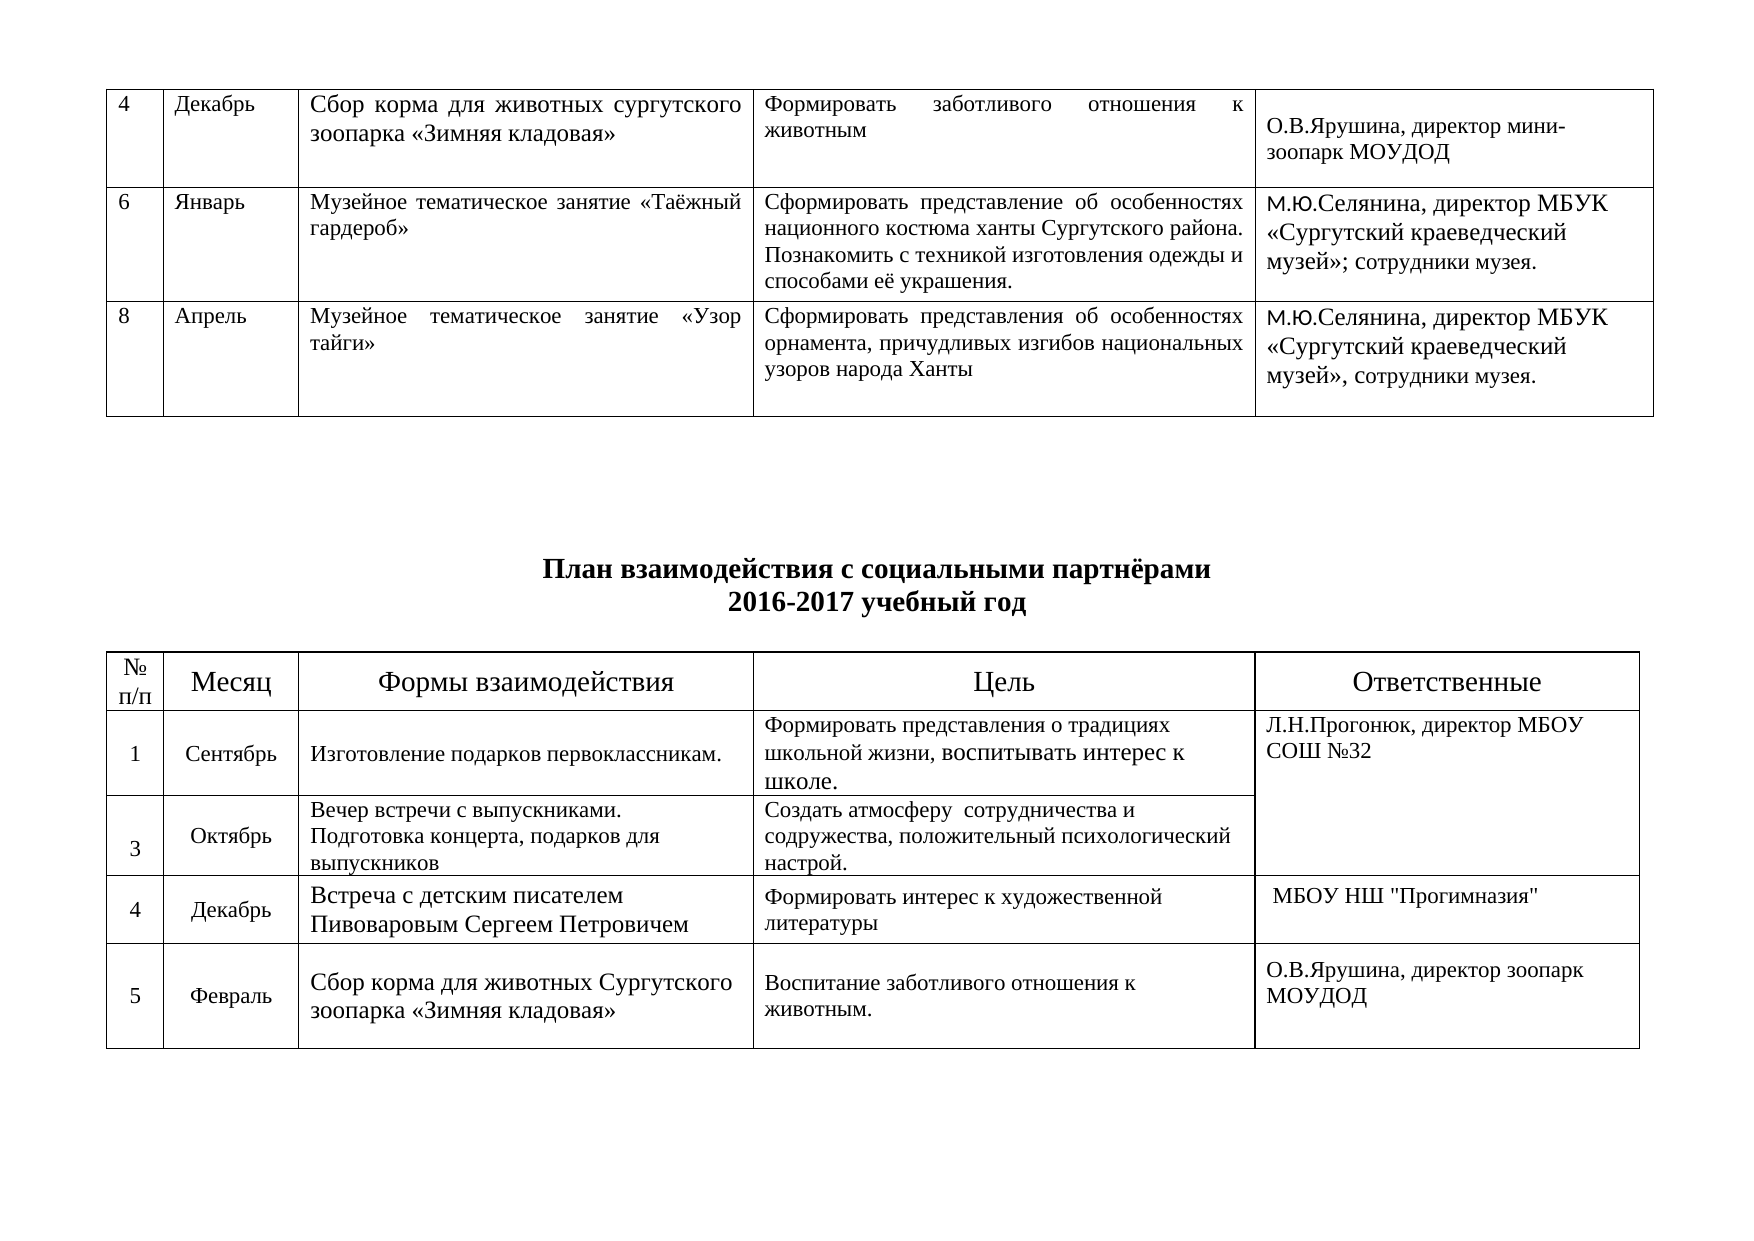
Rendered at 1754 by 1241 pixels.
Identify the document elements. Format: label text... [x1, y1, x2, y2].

table_cell Февраль [164, 944, 298, 1047]
table_header Цель [754, 653, 1254, 710]
table_cell Изготовление подарков первоклассникам. [299, 711, 753, 795]
text План взаимодействия с социальными партнёрами [118, 551, 1636, 584]
table_cell Сформировать представление об особенностях национного костюма ханты Сургутского района. Познакомить с техникой изготовления одежды и способами её украшения. [754, 188, 1255, 301]
table_cell Сентябрь [164, 711, 298, 795]
table_cell Сформировать представления об особенностях орнамента, причудливых изгибов национальных узоров народа Ханты [754, 302, 1255, 416]
table_cell 1 [107, 711, 163, 795]
table_cell Формировать заботливого отношения к животным [754, 90, 1255, 187]
table_cell Декабрь [164, 876, 298, 943]
table_cell Формировать интерес к художественной литературы [754, 876, 1254, 943]
table_header № п/п [107, 653, 163, 710]
table_cell Январь [164, 188, 298, 301]
table_cell Музейное тематическое занятие «Узор тайги» [299, 302, 753, 416]
table_cell Сбор корма для животных Сургутского зоопарка «Зимняя кладовая» [299, 944, 753, 1047]
table_cell 6 [107, 188, 163, 301]
table_header Месяц [164, 653, 298, 710]
table_header Ответственные [1256, 653, 1639, 710]
table_cell 5 [107, 944, 163, 1047]
table_cell М.Ю.Селянина, директор МБУК «Сургутский краеведческий музей», сотрудники музея. [1256, 302, 1653, 416]
table_cell Воспитание заботливого отношения к животным. [754, 944, 1254, 1047]
table_cell Декабрь [164, 90, 298, 187]
table_cell Создать атмосферу сотрудничества и содружества, положительный психологический настрой. [754, 796, 1254, 875]
table_cell О.В.Ярушина, директор мини-зоопарк МОУДОД [1256, 90, 1653, 187]
table_cell 8 [107, 302, 163, 416]
table_header Формы взаимодействия [299, 653, 753, 710]
text 2016-2017 учебный год [118, 584, 1636, 618]
table_cell 3 [107, 796, 163, 875]
table_cell Встреча с детским писателем Пивоваровым Сергеем Петровичем [299, 876, 753, 943]
table_cell Апрель [164, 302, 298, 416]
table_cell Музейное тематическое занятие «Таёжный гардероб» [299, 188, 753, 301]
table_cell Сбор корма для животных сургутского зоопарка «Зимняя кладовая» [299, 90, 753, 187]
table_cell О.В.Ярушина, директор зоопарк МОУДОД [1256, 944, 1639, 1047]
table_cell МБОУ НШ "Прогимназия" [1256, 876, 1639, 943]
table_cell Л.Н.Прогонюк, директор МБОУ СОШ №32 [1256, 711, 1639, 875]
table_cell М.Ю.Селянина, директор МБУК «Сургутский краеведческий музей»; сотрудники музея. [1256, 188, 1653, 301]
table_cell 4 [107, 876, 163, 943]
table_cell Вечер встречи с выпускниками. Подготовка концерта, подарков для выпускников [299, 796, 753, 875]
table_cell Формировать представления о традициях школьной жизни, воспитывать интерес к школе. [754, 711, 1254, 795]
table_cell Октябрь [164, 796, 298, 875]
table_cell 4 [107, 90, 163, 187]
